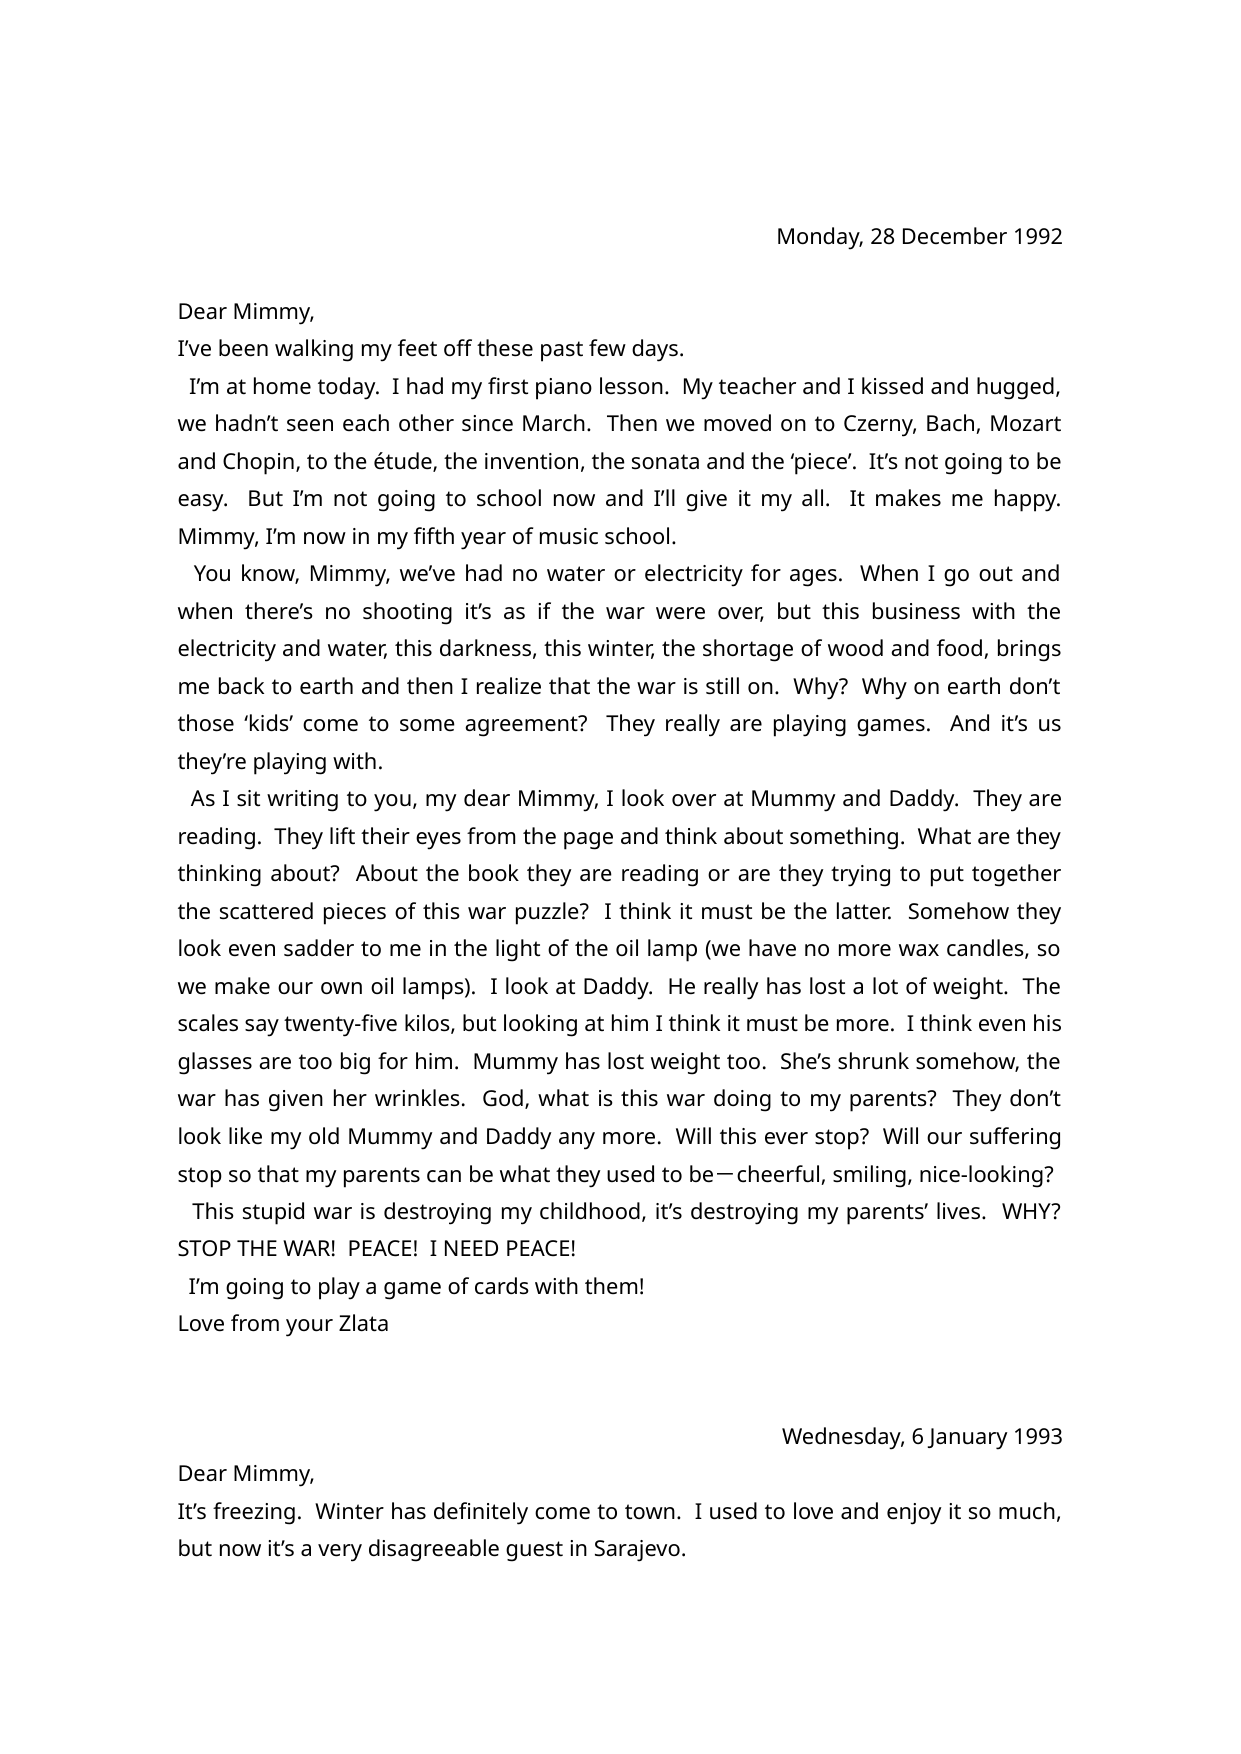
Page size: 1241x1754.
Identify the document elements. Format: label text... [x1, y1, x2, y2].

text It’s freezing. Winter has definitely come to town. I used to love and enjoy it so much, but now it’s a very disagreeable guest in Sarajevo. [177, 1492, 1063, 1567]
text Dear Mimmy, [177, 1454, 1063, 1492]
text This stupid war is destroying my childhood, it’s destroying my parents’ lives. WHY? STOP THE WAR! PEACE! I NEED PEACE! [177, 1192, 1063, 1267]
text I’m at home today. I had my first piano lesson. My teacher and I kissed and hugged, we hadn’t seen each other since March. Then we moved on to Czerny, Bach, Mozart and Chopin, to the étude, the invention, the sonata and the ‘piece’. It’s not going to be easy. But I’m not going to school now and I’ll give it my all. It makes me happy. Mimmy, I’m now in my fifth year of music school. [177, 367, 1063, 554]
text Monday, 28 December 1992 [177, 217, 1063, 254]
text Wednesday, 6 January 1993 [177, 1417, 1063, 1454]
text I’m going to play a game of cards with them! [177, 1267, 1063, 1304]
text Dear Mimmy, [177, 292, 1063, 329]
text Love from your Zlata [177, 1304, 1063, 1342]
text I’ve been walking my feet off these past few days. [177, 329, 1063, 367]
text You know, Mimmy, we’ve had no water or electricity for ages. When I go out and when there’s no shooting it’s as if the war were over, but this business with the electricity and water, this darkness, this winter, the shortage of wood and food, brings me back to earth and then I realize that the war is still on. Why? Why on earth don’t those ‘kids’ come to some agreement? They really are playing games. And it’s us they’re playing with. [177, 554, 1063, 779]
text As I sit writing to you, my dear Mimmy, I look over at Mummy and Daddy. They are reading. They lift their eyes from the page and think about something. What are they thinking about? About the book they are reading or are they trying to put together the scattered pieces of this war puzzle? I think it must be the latter. Somehow they look even sadder to me in the light of the oil lamp (we have no more wax candles, so we make our own oil lamps). I look at Daddy. He really has lost a lot of weight. The scales say twenty-five kilos, but looking at him I think it must be more. I think even his glasses are too big for him. Mummy has lost weight too. She’s shrunk somehow, the war has given her wrinkles. God, what is this war doing to my parents? They don’t look like my old Mummy and Daddy any more. Will this ever stop? Will our suffering stop so that my parents can be what they used to be－cheerful, smiling, nice-looking? [177, 779, 1063, 1192]
